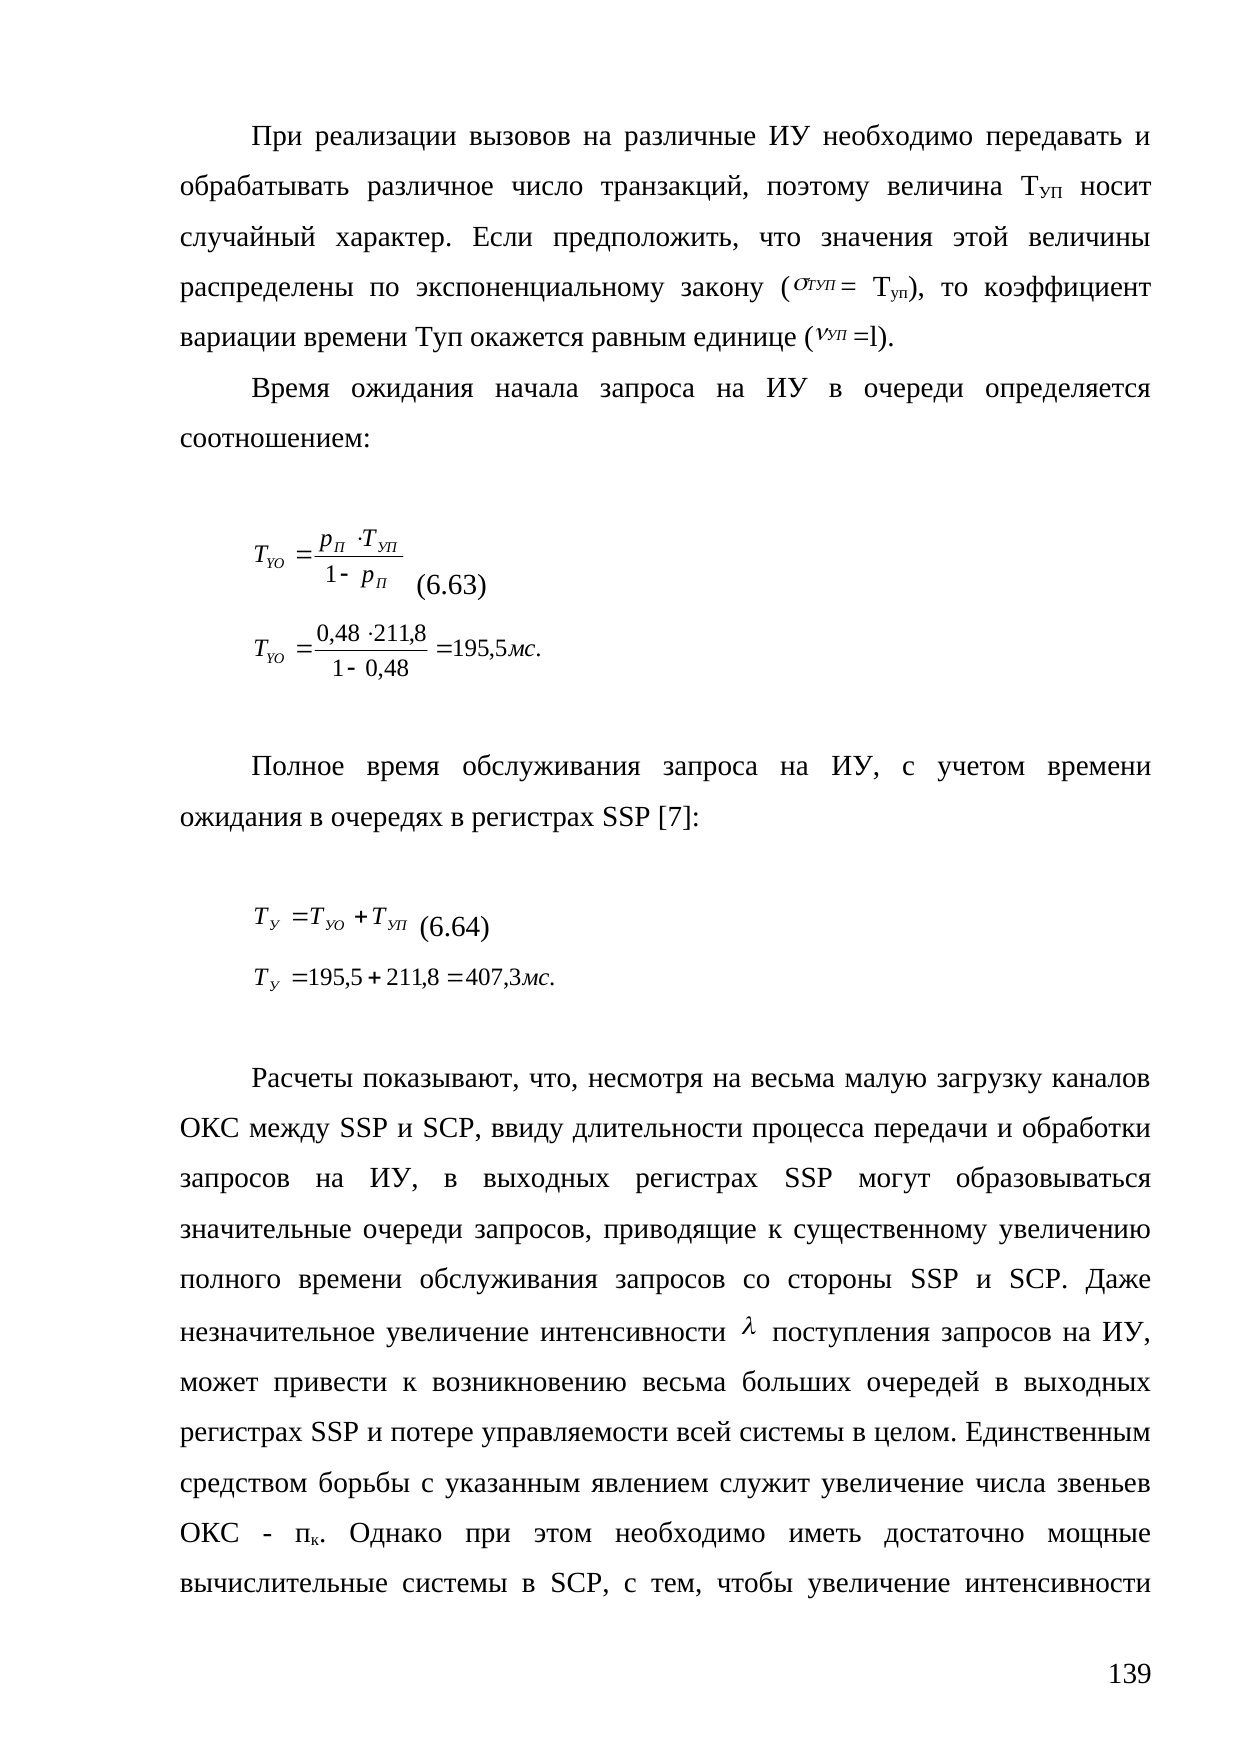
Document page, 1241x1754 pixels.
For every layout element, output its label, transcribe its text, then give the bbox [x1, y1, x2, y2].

text Полное время обслуживания запроса на ИУ, с учетом времени ожидания в очередях в регистрах SSP [7]: [179, 748, 1151, 832]
text (6.64) [179, 899, 1151, 943]
text Время ожидания начала запроса на ИУ в очереди определяется соотношением: [179, 370, 1151, 453]
text При реализации вызовов на различные ИУ необходимо передавать и обрабатывать различное число транзакций, поэтому величина ТУП носит случайный характер. Если предположить, что значения этой величины распределены по экспоненциальному закону (= Туп), то коэффициент вариации времени Туп окажется равным единице (=l). [179, 118, 1151, 353]
text (6.63) [179, 521, 1151, 600]
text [179, 1060, 1151, 1599]
